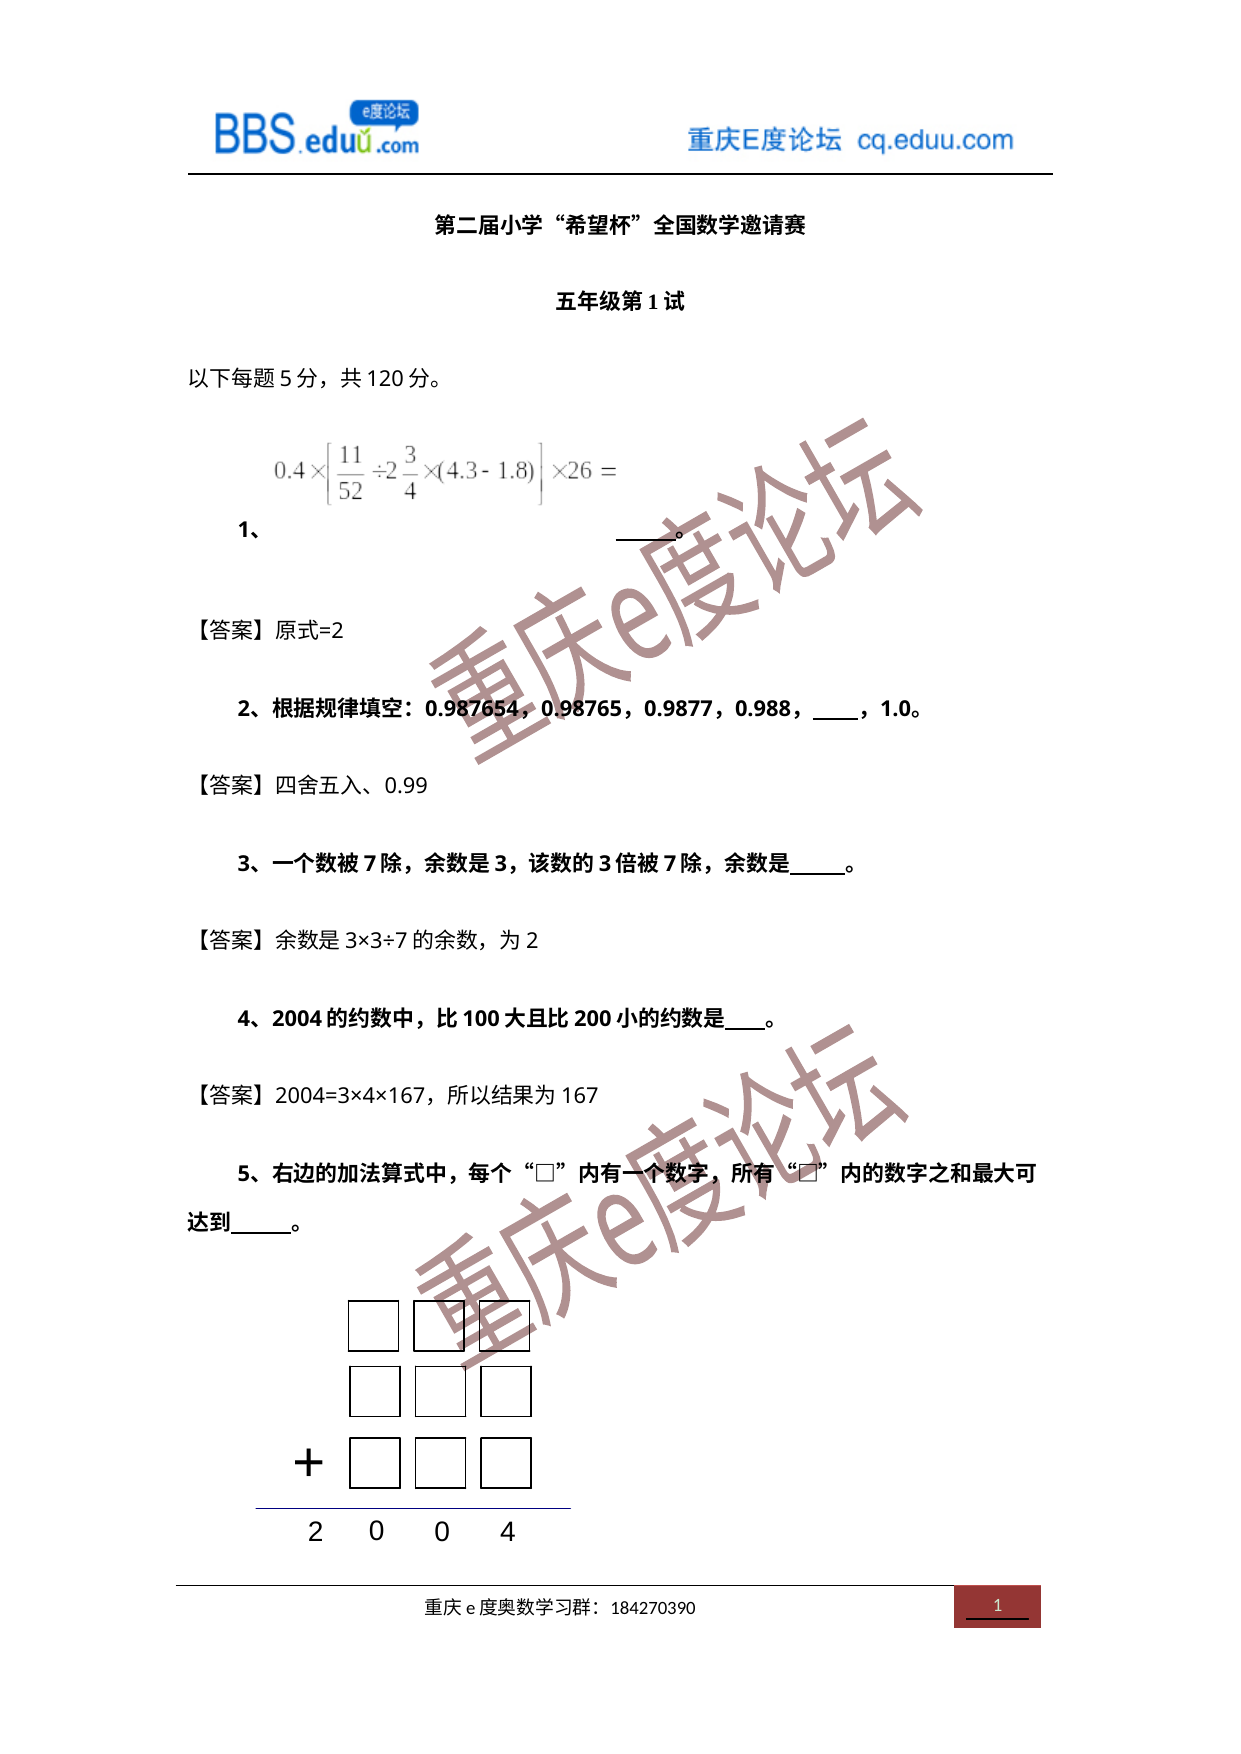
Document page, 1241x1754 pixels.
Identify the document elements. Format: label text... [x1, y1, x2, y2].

text 1、 。 [187, 438, 1053, 568]
text 第二届小学“希望杯”全国数学邀请赛 [187, 208, 1053, 240]
text 【答案】原式=2 [187, 613, 1053, 646]
text 2、根据规律填空：0.987654，0.98765，0.9877，0.988， ，1.0。 [187, 691, 1053, 723]
text 5、右边的加法算式中，每个“□”内有一个数字，所有“□”内的数字之和最大可达到 。 [187, 1156, 1053, 1237]
text 【答案】2004=3×4×167，所以结果为167 [187, 1078, 1053, 1111]
text 以下每题5分，共120分。 [187, 361, 1053, 393]
text 【答案】四舍五入、0.99 [187, 768, 1053, 801]
picture [187, 88, 1053, 171]
text 4、2004的约数中，比100大且比200小的约数是 。 [187, 1001, 1053, 1033]
text 【答案】余数是3×3÷7的余数，为2 [187, 923, 1053, 956]
text 3、一个数被7除，余数是3，该数的3倍被7除，余数是 。 [187, 846, 1053, 878]
text 五年级第1试 [187, 283, 1053, 316]
